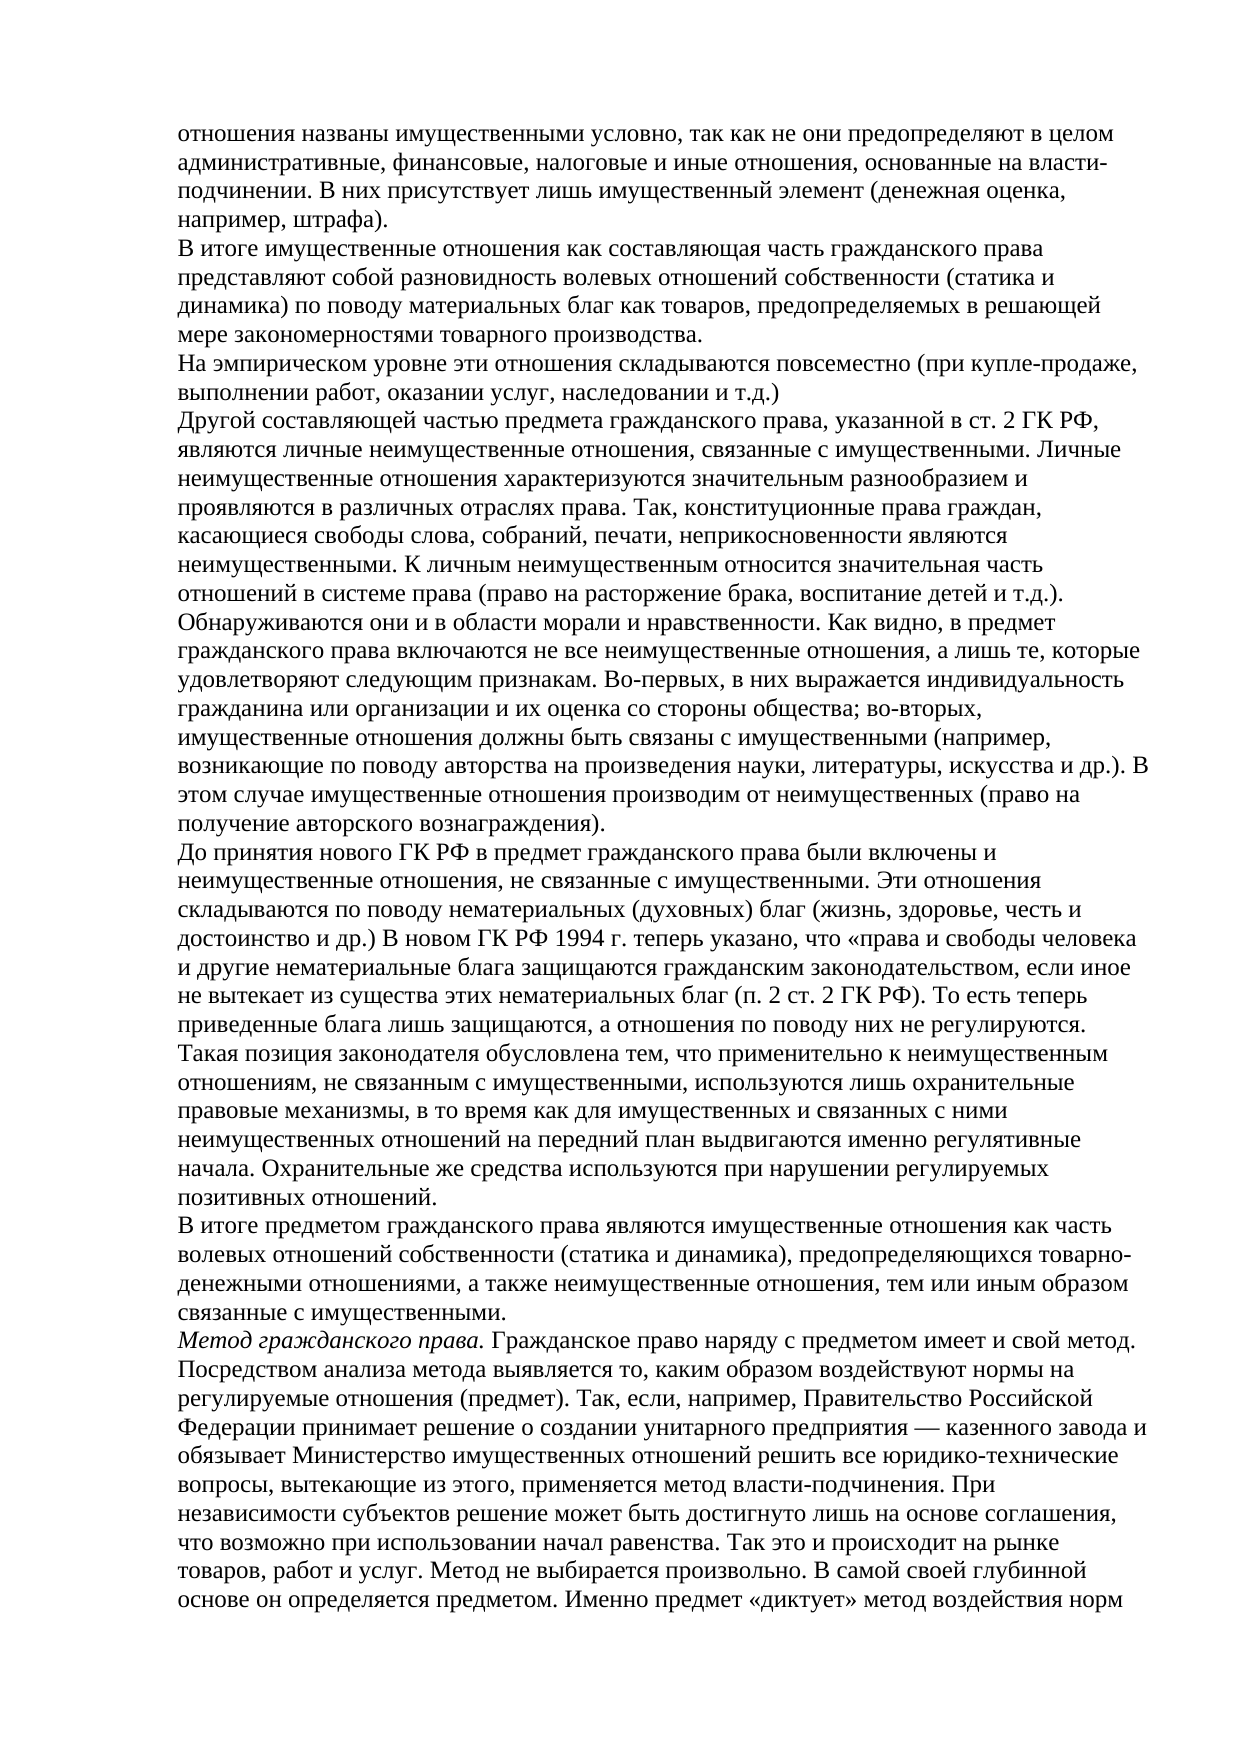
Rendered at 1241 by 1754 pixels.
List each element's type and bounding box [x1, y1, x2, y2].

text [177, 118, 1152, 1613]
